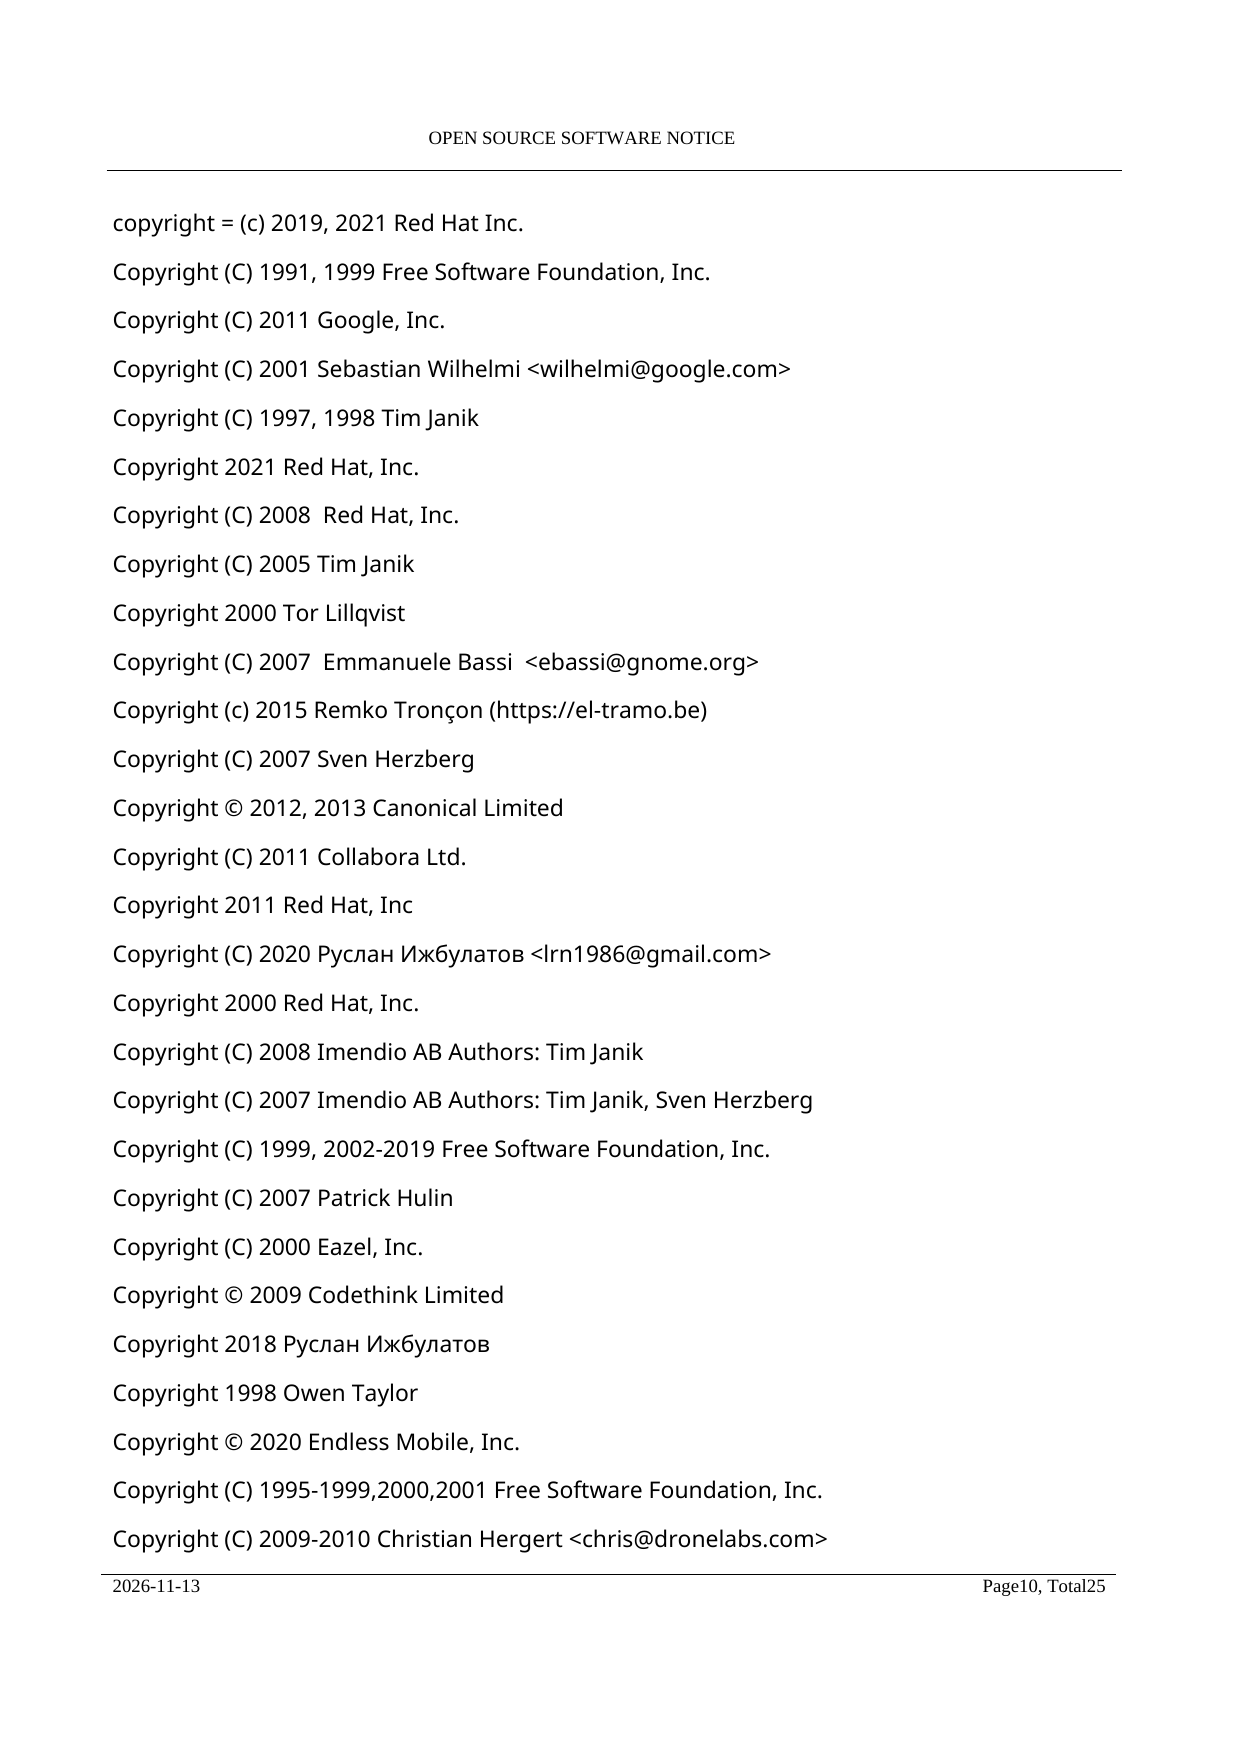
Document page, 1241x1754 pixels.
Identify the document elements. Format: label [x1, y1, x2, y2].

text [112, 206, 1128, 1555]
